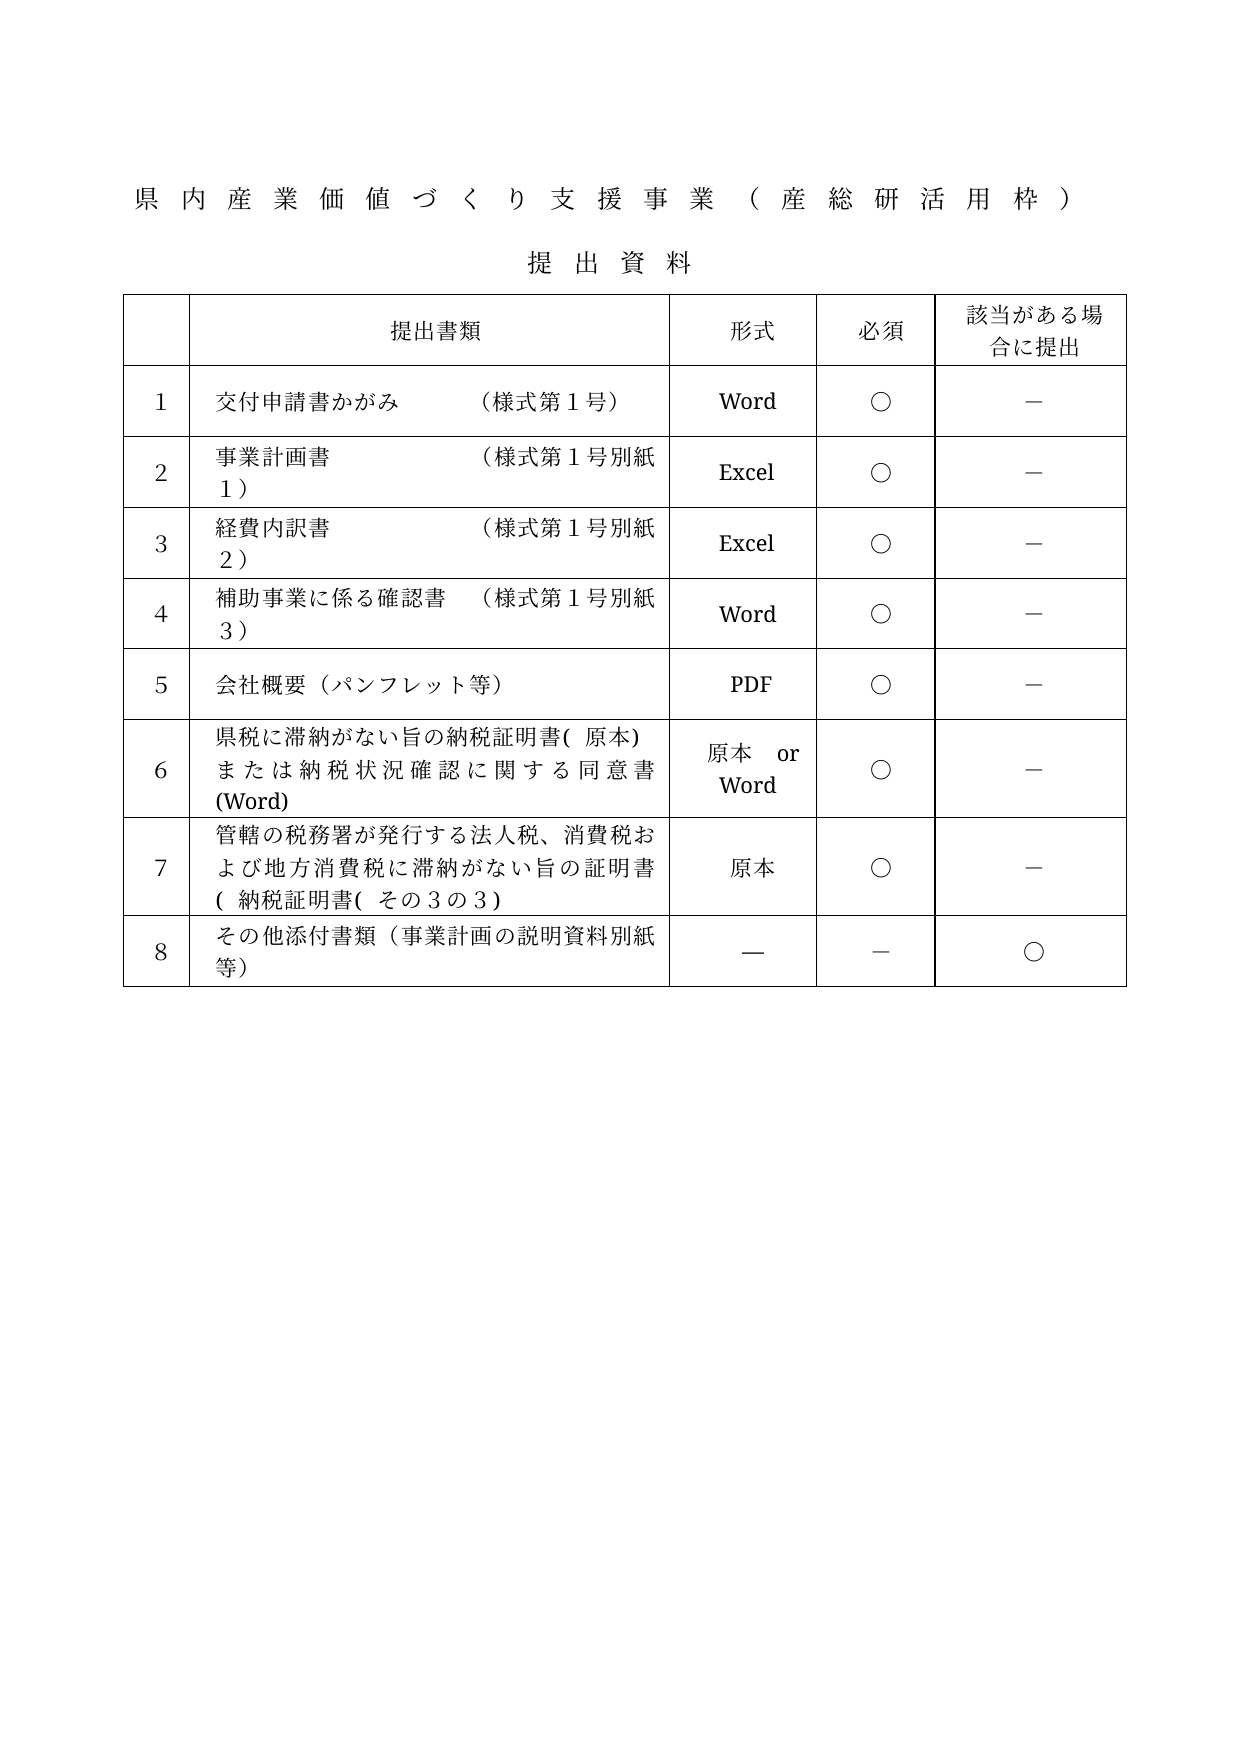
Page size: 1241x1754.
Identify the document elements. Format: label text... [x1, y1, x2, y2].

table_cell ７ [124, 818, 189, 915]
table_cell ６ [124, 720, 189, 817]
table_cell 〇 [817, 366, 934, 436]
table_cell 〇 [817, 818, 934, 915]
table_cell Word [670, 366, 816, 436]
table_cell 〇 [936, 916, 1126, 986]
table_cell － [936, 437, 1126, 507]
table_cell 〇 [817, 508, 934, 577]
table_cell 原本 [670, 818, 816, 915]
table_cell 原本 or Word [670, 720, 816, 817]
table_cell １ [124, 366, 189, 436]
table_cell － [936, 366, 1126, 436]
text 県内産業価値づくり支援事業（産総研活用枠） 提出資料 [123, 165, 1117, 294]
table_cell ― [670, 916, 816, 986]
table_cell 〇 [817, 649, 934, 719]
table_cell 〇 [817, 437, 934, 507]
table_cell ４ [124, 579, 189, 648]
table_cell － [936, 579, 1126, 648]
table_cell － [936, 720, 1126, 817]
table_cell その他添付書類（事業計画の説明資料別紙等） [190, 916, 669, 986]
table_header 該当がある場合に提出 [936, 295, 1126, 365]
table_cell Word [670, 579, 816, 648]
table_cell － [936, 818, 1126, 915]
table_cell 会社概要（パンフレット等） [190, 649, 669, 719]
table_cell － [936, 649, 1126, 719]
table_cell 交付申請書かがみ （様式第１号） [190, 366, 669, 436]
table_cell ５ [124, 649, 189, 719]
table_cell ８ [124, 916, 189, 986]
table_cell 県税に滞納がない旨の納税証明書(原本) または納税状況確認に関する同意書(Word) [190, 720, 669, 817]
table_cell 事業計画書 （様式第１号別紙１） [190, 437, 669, 507]
table_cell 〇 [817, 720, 934, 817]
table_cell 補助事業に係る確認書 （様式第１号別紙３） [190, 579, 669, 648]
table_header 提出書類 [190, 295, 669, 365]
table_cell 管轄の税務署が発行する法人税、消費税および地方消費税に滞納がない旨の証明書(納税証明書(その３の３) [190, 818, 669, 915]
table_cell PDF [670, 649, 816, 719]
table_cell ３ [124, 508, 189, 577]
table_cell 〇 [817, 579, 934, 648]
table_cell Excel [670, 437, 816, 507]
table_cell － [936, 508, 1126, 577]
table_header 必須 [817, 295, 934, 365]
table_header 形式 [670, 295, 816, 365]
table_cell Excel [670, 508, 816, 577]
table_cell 経費内訳書 （様式第１号別紙２） [190, 508, 669, 577]
table_cell － [817, 916, 934, 986]
table_cell ２ [124, 437, 189, 507]
table_header [124, 295, 189, 365]
